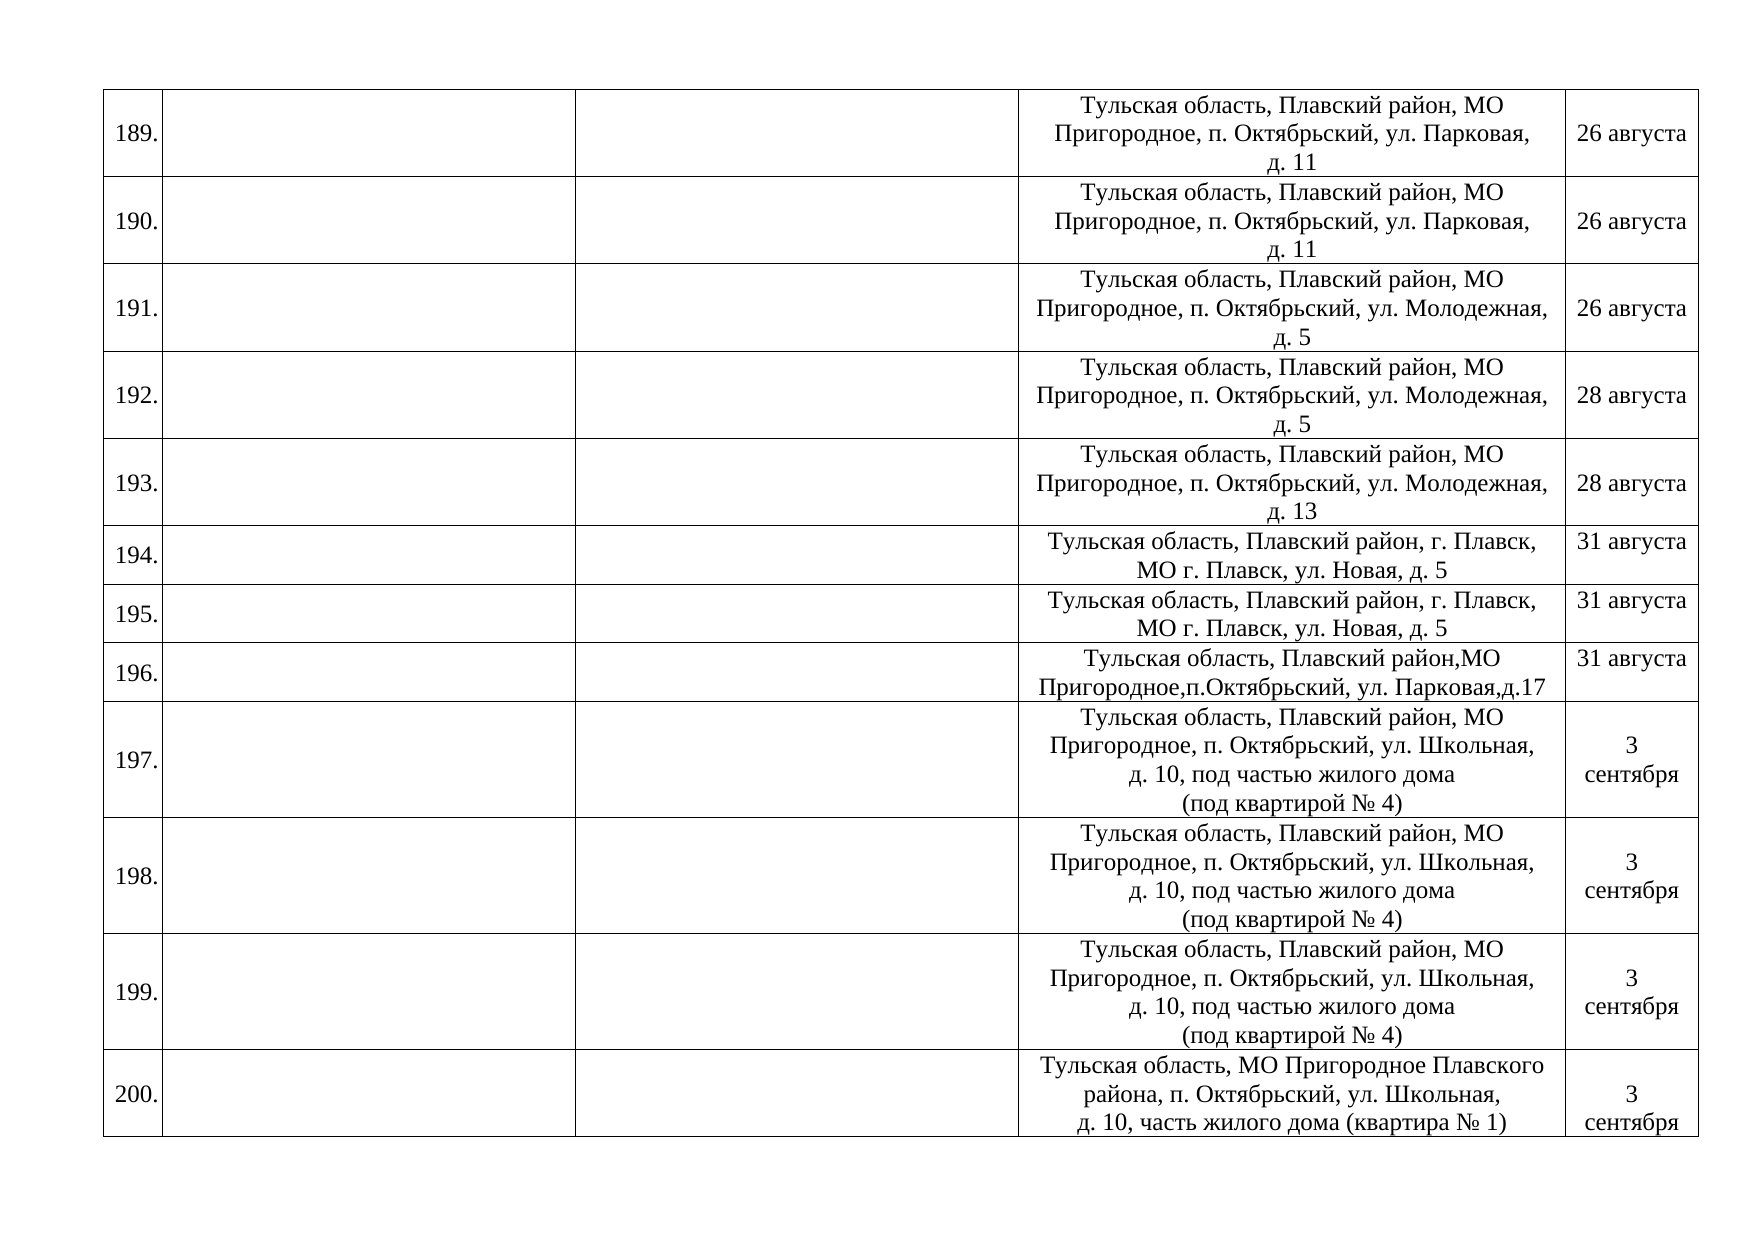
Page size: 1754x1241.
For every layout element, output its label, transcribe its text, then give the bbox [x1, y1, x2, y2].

table_cell 31 августа [1566, 643, 1698, 701]
table_cell [576, 585, 1018, 642]
table_cell [576, 352, 1018, 438]
table_cell 28 августа [1566, 439, 1698, 525]
table_cell [104, 439, 162, 525]
table_cell 31 августа [1566, 526, 1698, 584]
table_cell 3 сентября [1566, 1050, 1698, 1136]
table_cell 31 августа [1566, 585, 1698, 642]
table_cell [163, 264, 575, 351]
table_cell Тульская область, Плавский район, МО Пригородное, п. Октябрьский, ул. Школьная, д. 10, под частью жилого дома (под квартирой № 4) [1019, 818, 1565, 933]
table_cell [104, 1050, 162, 1136]
table_cell [576, 1050, 1018, 1136]
table_cell [163, 643, 575, 701]
table_cell [163, 1050, 575, 1136]
table_cell [576, 90, 1018, 176]
table_cell Тульская область, Плавский район, г. Плавск, МО г. Плавск, ул. Новая, д. 5 [1019, 526, 1565, 584]
table_cell [104, 702, 162, 817]
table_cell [1019, 1050, 1565, 1136]
table_cell [163, 352, 575, 438]
table_cell [163, 934, 575, 1049]
table_cell 28 августа [1566, 352, 1698, 438]
table_cell [104, 352, 162, 438]
table_cell [163, 818, 575, 933]
table_cell [163, 439, 575, 525]
table_cell [104, 934, 162, 1049]
table_cell [576, 526, 1018, 584]
table_cell Тульская область, Плавский район, МО Пригородное, п. Октябрьский, ул. Школьная, д. 10, под частью жилого дома (под квартирой № 4) [1019, 934, 1565, 1049]
table_cell [163, 526, 575, 584]
table_cell [576, 702, 1018, 817]
table_cell 3 сентября [1566, 818, 1698, 933]
table_cell [104, 643, 162, 701]
table_cell [163, 177, 575, 263]
table_cell Тульская область, Плавский район, МО Пригородное, п. Октябрьский, ул. Парковая, д. 11 [1019, 90, 1565, 176]
table_cell Тульская область, Плавский район, МО Пригородное, п. Октябрьский, ул. Молодежная, д. 5 [1019, 264, 1565, 351]
table_cell 3 сентября [1566, 702, 1698, 817]
table_cell [163, 585, 575, 642]
table_cell 3 сентября [1566, 934, 1698, 1049]
table_cell Тульская область, Плавский район, МО Пригородное, п. Октябрьский, ул. Парковая, д. 11 [1019, 177, 1565, 263]
table_cell Тульская область, Плавский район, МО Пригородное, п. Октябрьский, ул. Школьная, д. 10, под частью жилого дома (под квартирой № 4) [1019, 702, 1565, 817]
table_cell [576, 439, 1018, 525]
table_cell 26 августа [1566, 90, 1698, 176]
table_cell [104, 90, 162, 176]
table_cell 26 августа [1566, 177, 1698, 263]
table_cell [576, 643, 1018, 701]
table_cell 26 августа [1566, 264, 1698, 351]
table_cell [576, 818, 1018, 933]
table_cell Тульская область, Плавский район, МО Пригородное, п. Октябрьский, ул. Молодежная, д. 13 [1019, 439, 1565, 525]
table_cell [163, 90, 575, 176]
table_cell Тульская область, Плавский район,МО Пригородное,п.Октябрьский, ул. Парковая,д.17 [1019, 643, 1565, 701]
table_cell [104, 818, 162, 933]
table_cell [576, 177, 1018, 263]
table_cell [104, 264, 162, 351]
table_cell [104, 585, 162, 642]
table_cell [576, 934, 1018, 1049]
table_cell [576, 264, 1018, 351]
table_cell Тульская область, Плавский район, г. Плавск, МО г. Плавск, ул. Новая, д. 5 [1019, 585, 1565, 642]
table_cell [104, 526, 162, 584]
table_cell Тульская область, Плавский район, МО Пригородное, п. Октябрьский, ул. Молодежная, д. 5 [1019, 352, 1565, 438]
table_cell [104, 177, 162, 263]
table_cell [163, 702, 575, 817]
